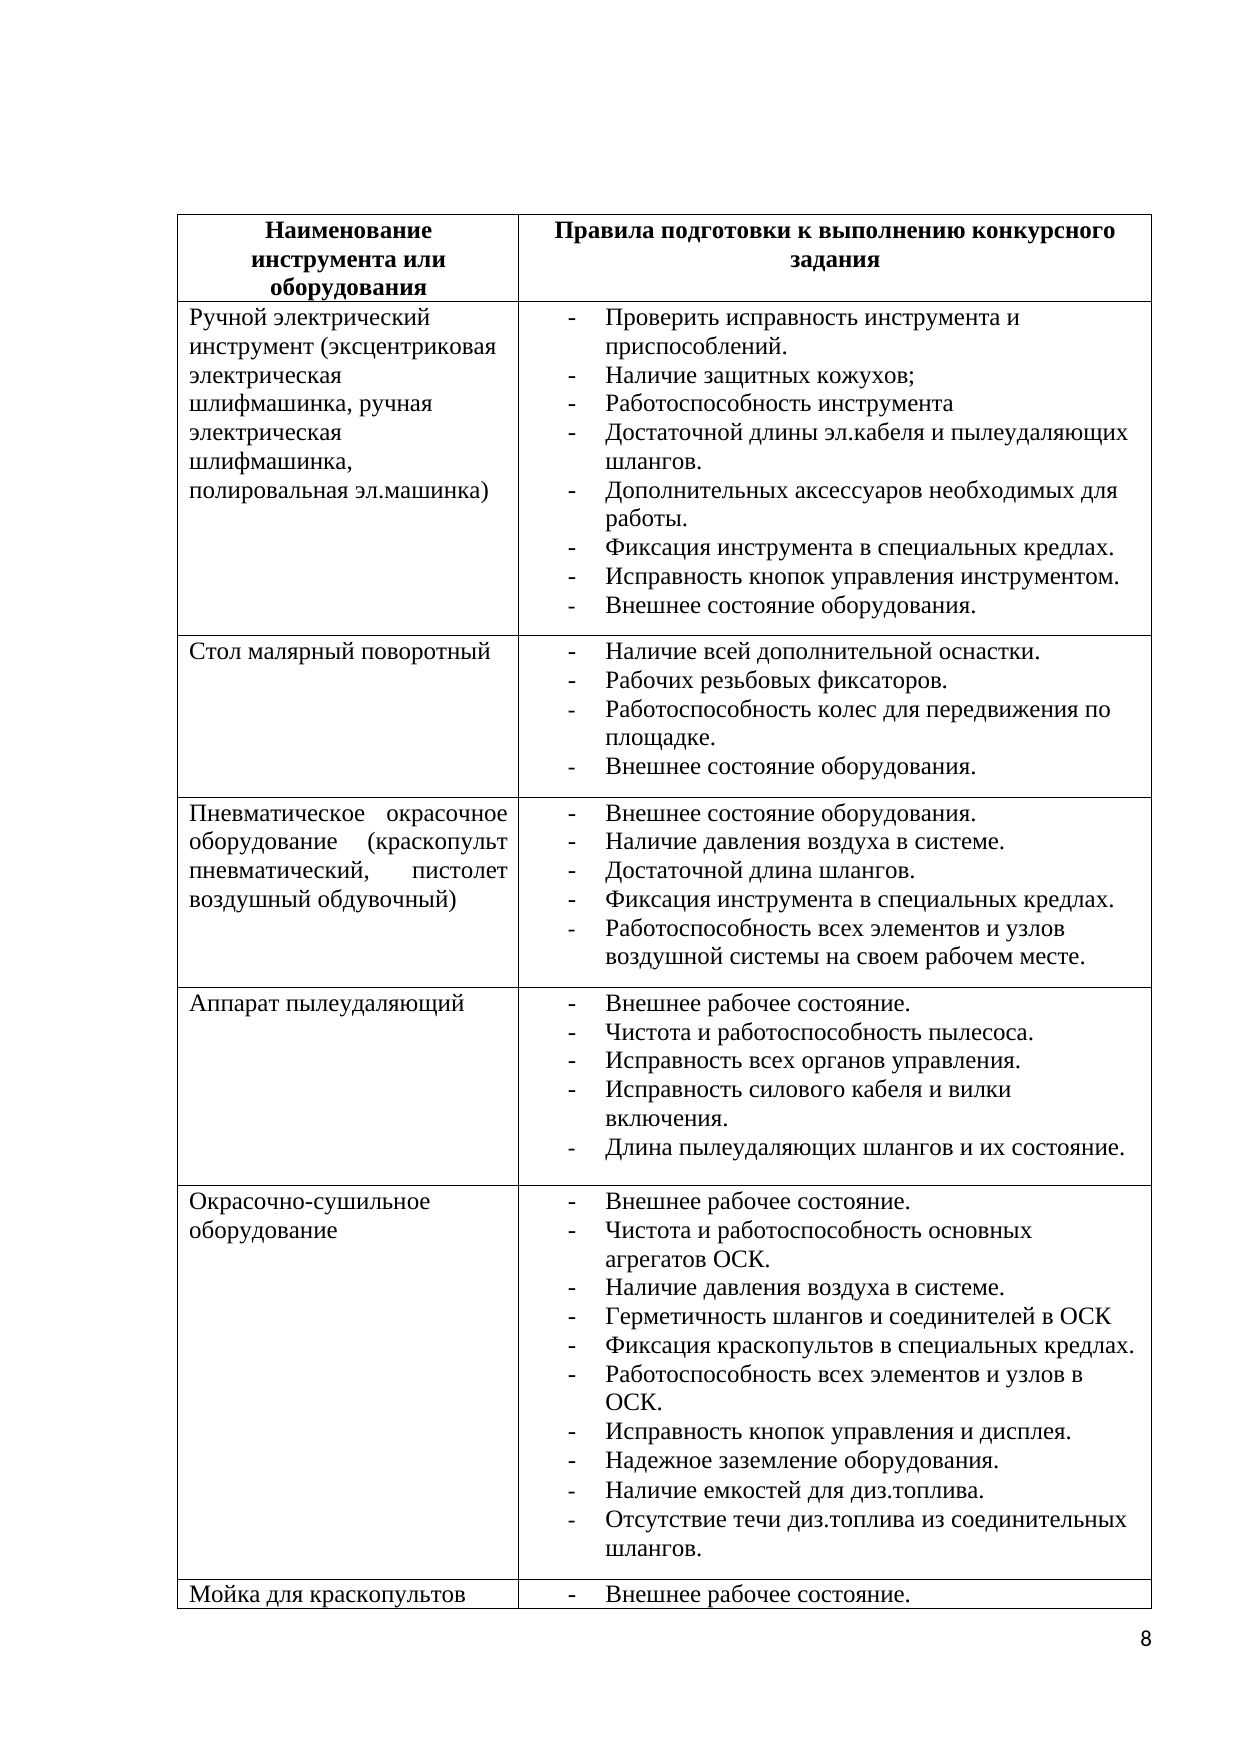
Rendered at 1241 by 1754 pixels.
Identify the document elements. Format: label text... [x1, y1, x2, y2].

table_cell Внешнее рабочее состояние. Чистота и работоспособность пылесоса. Исправность всех органов управления. Исправность силового кабеля и вилки включения. Длина пылеудаляющих шлангов и их состояние. [519, 988, 1151, 1185]
table_header Правила подготовки к выполнению конкурсного задания [519, 215, 1151, 301]
table_cell Аппарат пылеудаляющий [178, 988, 518, 1185]
table_cell Пневматическое окрасочное оборудование (краскопульт пневматический, пистолет воздушный обдувочный) [178, 798, 518, 987]
table_cell Окрасочно-сушильное оборудование [178, 1186, 518, 1578]
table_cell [519, 1580, 1151, 1608]
table_cell Мойка для краскопультов [178, 1580, 518, 1608]
table_cell Наличие всей дополнительной оснастки. Рабочих резьбовых фиксаторов. Работоспособность колес для передвижения по площадке. Внешнее состояние оборудования. [519, 636, 1151, 797]
table_header Наименование инструмента или оборудования [178, 215, 518, 301]
table_cell Внешнее рабочее состояние. Чистота и работоспособность основных агрегатов ОСК. Наличие давления воздуха в системе. Герметичность шлангов и соединителей в ОСК Фиксация краскопультов в специальных кредлах. Работоспособность всех элементов и узлов в ОСК. Исправность кнопок управления и дисплея. Надежное заземление оборудования. Наличие емкостей для диз.топлива. Отсутствие течи диз.топлива из соединительных шлангов. [519, 1186, 1151, 1578]
table_cell Внешнее состояние оборудования. Наличие давления воздуха в системе. Достаточной длина шлангов. Фиксация инструмента в специальных кредлах. Работоспособность всех элементов и узлов воздушной системы на своем рабочем месте. [519, 798, 1151, 987]
table_cell Проверить исправность инструмента и приспособлений. Наличие защитных кожухов; Работоспособность инструмента Достаточной длины эл.кабеля и пылеудаляющих шлангов. Дополнительных аксессуаров необходимых для работы. Фиксация инструмента в специальных кредлах. Исправность кнопок управления инструментом. Внешнее состояние оборудования. [519, 302, 1151, 635]
table_cell Ручной электрический инструмент (эксцентриковая электрическая шлифмашинка, ручная электрическая шлифмашинка, полировальная эл.машинка) [178, 302, 518, 635]
table_cell Стол малярный поворотный [178, 636, 518, 797]
